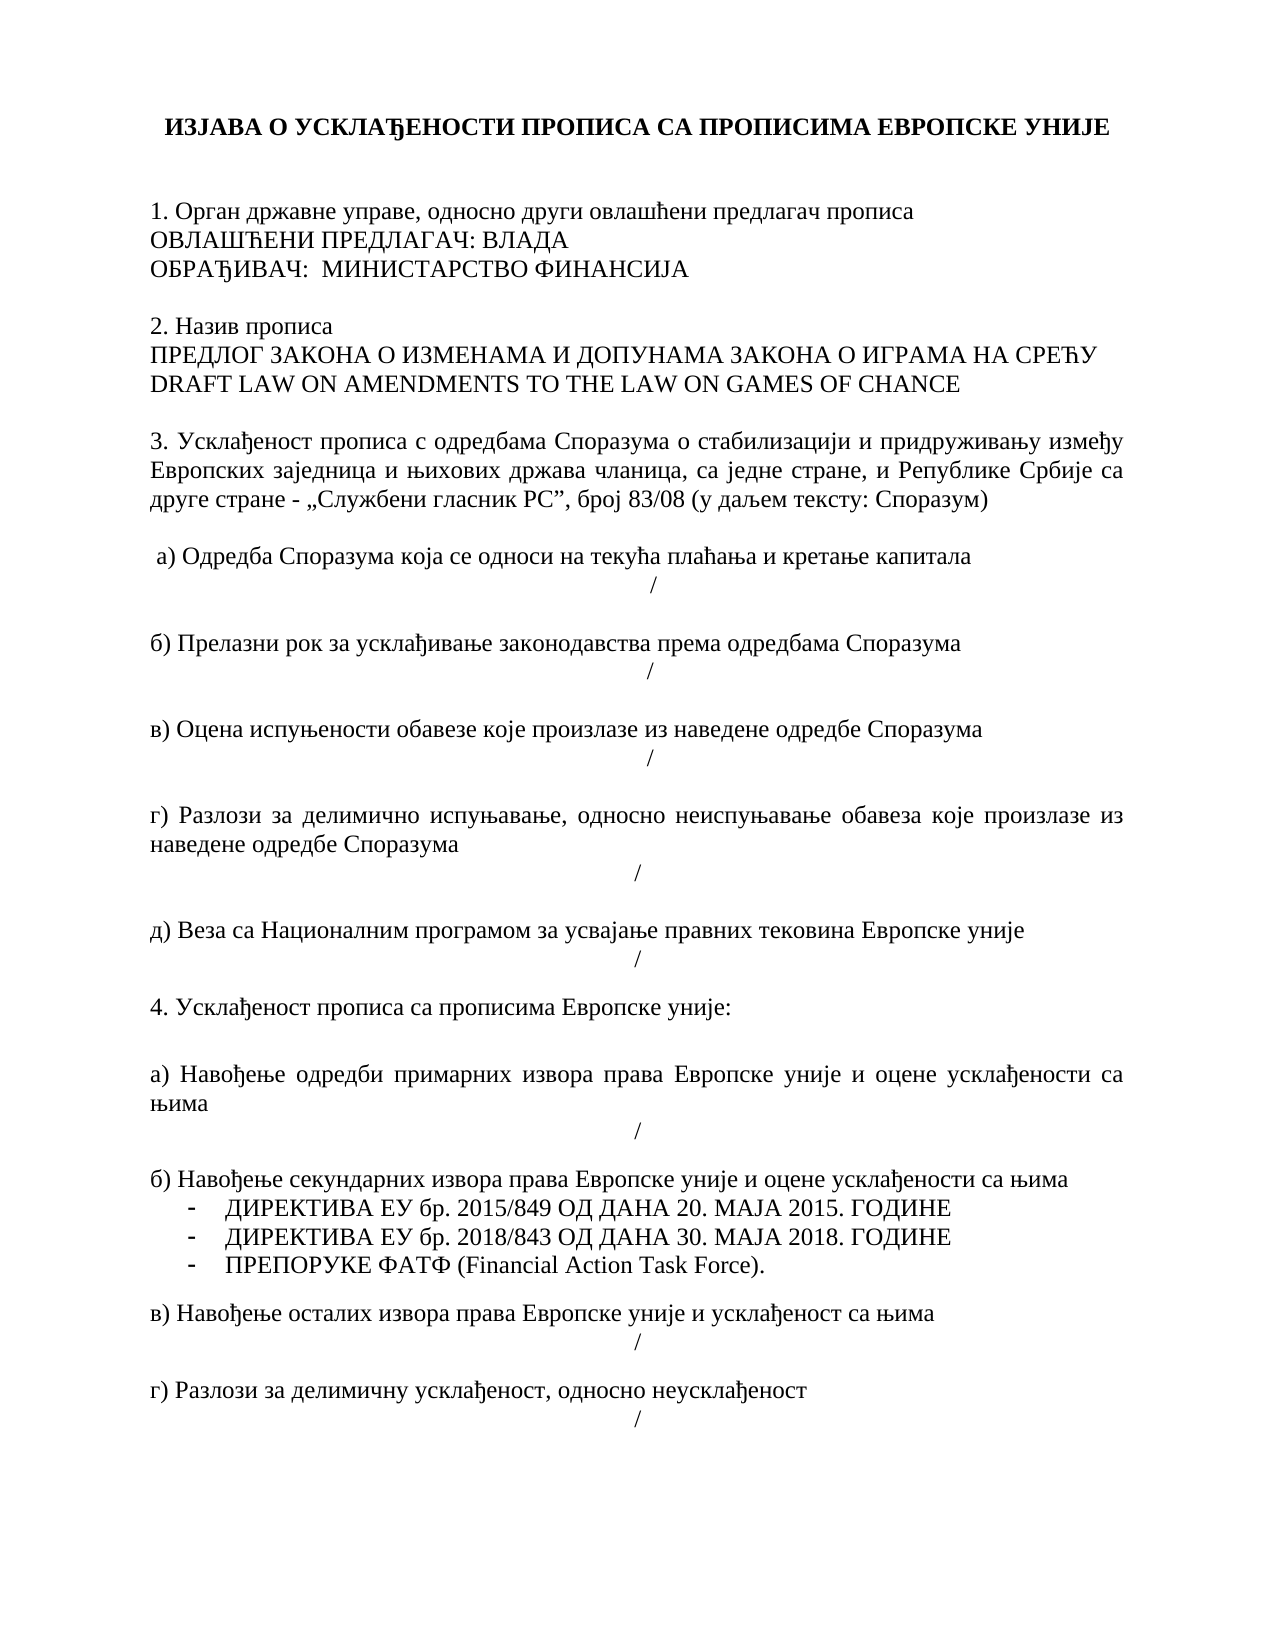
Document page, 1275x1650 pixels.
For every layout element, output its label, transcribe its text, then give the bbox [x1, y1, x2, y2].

text г) Разлози за делимично испуњавање, односно неиспуњавање обавеза које произлазе из наведене одредбе Споразума [150, 800, 1125, 858]
text а) Навођење одредби примарних извора права Европске уније и оцене усклађености са њима [150, 1059, 1125, 1116]
text ОВЛАШЋЕНИ ПРЕДЛАГАЧ: ВЛАДА [150, 225, 1125, 254]
text д) Веза са Националним програмом за усвајање правних тековина Европске уније [150, 915, 1125, 944]
list ДИРЕКТИВА ЕУ бр. 2015/849 ОД ДАНА 20. МАЈА 2015. ГОДИНЕ [187, 1193, 1125, 1222]
text DRAFT LAW ON AMENDMENTS TO THE LAW ON GAMES OF CHANCE [150, 369, 1125, 398]
text а) Одредба Споразума која се односи на текућа плаћања и кретање капитала [150, 541, 1125, 570]
text 4. Усклађеност прописа са прописима Европске уније: [150, 992, 1125, 1021]
text / [150, 1116, 1125, 1145]
text 3. Усклађеност прописа с одредбама Споразума о стабилизацији и придруживању између Европских заједница и њихових држава чланица, са једне стране, и Републике Србије са друге стране - „Службени гласник РС”, број 83/08 (у даљем тексту: Споразум) [150, 426, 1125, 513]
text 2. Назив прописа [150, 311, 1125, 340]
text б) Навођење секундарних извора права Европске уније и оцене усклађености са њима [150, 1164, 1125, 1193]
text в) Оцена испуњености обавезе које произлазе из наведене одредбе Споразума [150, 714, 1125, 743]
list ДИРЕКТИВА ЕУ бр. 2018/843 ОД ДАНА 30. МАЈА 2018. ГОДИНЕ [187, 1222, 1125, 1251]
text г) Разлози за делимичну усклађеност, односно неусклађеност [150, 1375, 1125, 1404]
text / [150, 944, 1125, 973]
text / [150, 1327, 1125, 1356]
text / [150, 1404, 1125, 1433]
text ИЗЈАВА О УСКЛАЂЕНОСТИ ПРОПИСА СА ПРОПИСИМА ЕВРОПСКЕ УНИЈЕ [150, 112, 1125, 141]
text 1. Орган државне управе, односно други овлашћени предлагач прописа [150, 196, 1125, 225]
text / [150, 858, 1125, 886]
text б) Прелазни рок за усклађивање законодавства према одредбама Споразума [150, 628, 1125, 656]
text в) Навођење осталих извора права Европске уније и усклађеност са њима [150, 1298, 1125, 1327]
text / [150, 743, 1125, 771]
text ОБРАЂИВАЧ: МИНИСТАРСТВО ФИНАНСИЈА [150, 254, 1125, 283]
text / [150, 656, 1125, 685]
text ПРЕДЛОГ ЗАКОНА О ИЗМЕНАМА И ДОПУНАМА ЗАКОНА О ИГРАМА НА СРЕЋУ [150, 340, 1125, 369]
list ПРЕПОРУКЕ ФАТФ (Financial Action Task Force). [187, 1251, 1125, 1279]
text / [150, 570, 1125, 599]
